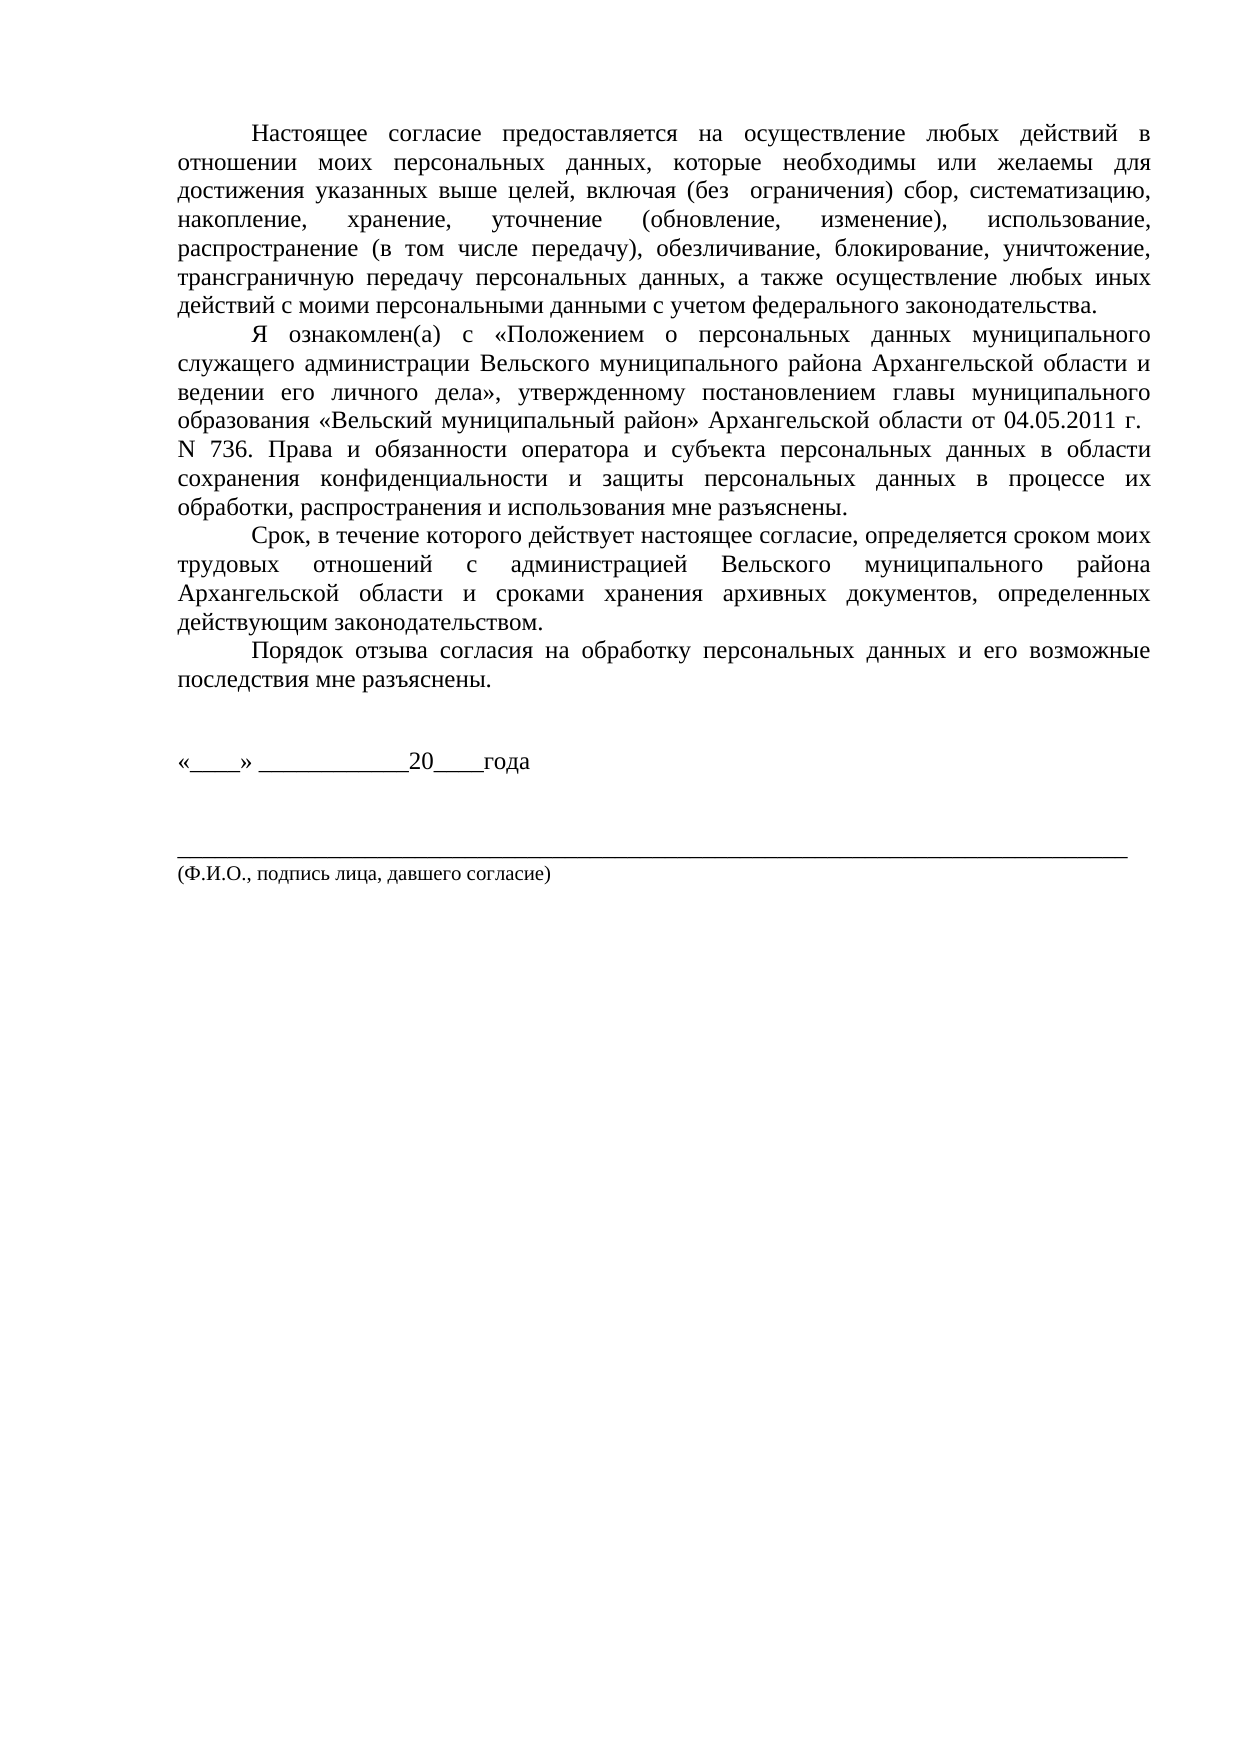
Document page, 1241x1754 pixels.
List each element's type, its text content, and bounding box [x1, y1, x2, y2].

text «____» ____________20____года [177, 746, 1152, 775]
text Порядок отзыва согласия на обработку персональных данных и его возможные последствия мне разъяснены. [177, 636, 1152, 693]
text (Ф.И.О., подпись лица, давшего согласие) [177, 861, 1152, 885]
text Срок, в течение которого действует настоящее согласие, определяется сроком моих трудовых отношений с администрацией Вельского муниципального района Архангельской области и сроками хранения архивных документов, определенных действующим законодательством. [177, 521, 1152, 636]
text ____________________________________________________________________________ [177, 832, 1152, 861]
text Настоящее согласие предоставляется на осуществление любых действий в отношении моих персональных данных, которые необходимы или желаемы для достижения указанных выше целей, включая (без ограничения) сбор, систематизацию, накопление, хранение, уточнение (обновление, изменение), использование, распространение (в том числе передачу), обезличивание, блокирование, уничтожение, трансграничную передачу персональных данных, а также осуществление любых иных действий с моими персональными данными с учетом федерального законодательства. [177, 118, 1152, 319]
text Я ознакомлен(а) с «Положением о персональных данных муниципального служащего администрации Вельского муниципального района Архангельской области и ведении его личного дела», утвержденному постановлением главы муниципального образования «Вельский муниципальный район» Архангельской области от 04.05.2011 г. N 736. Права и обязанности оператора и субъекта персональных данных в области сохранения конфиденциальности и защиты персональных данных в процессе их обработки, распространения и использования мне разъяснены. [177, 319, 1152, 521]
